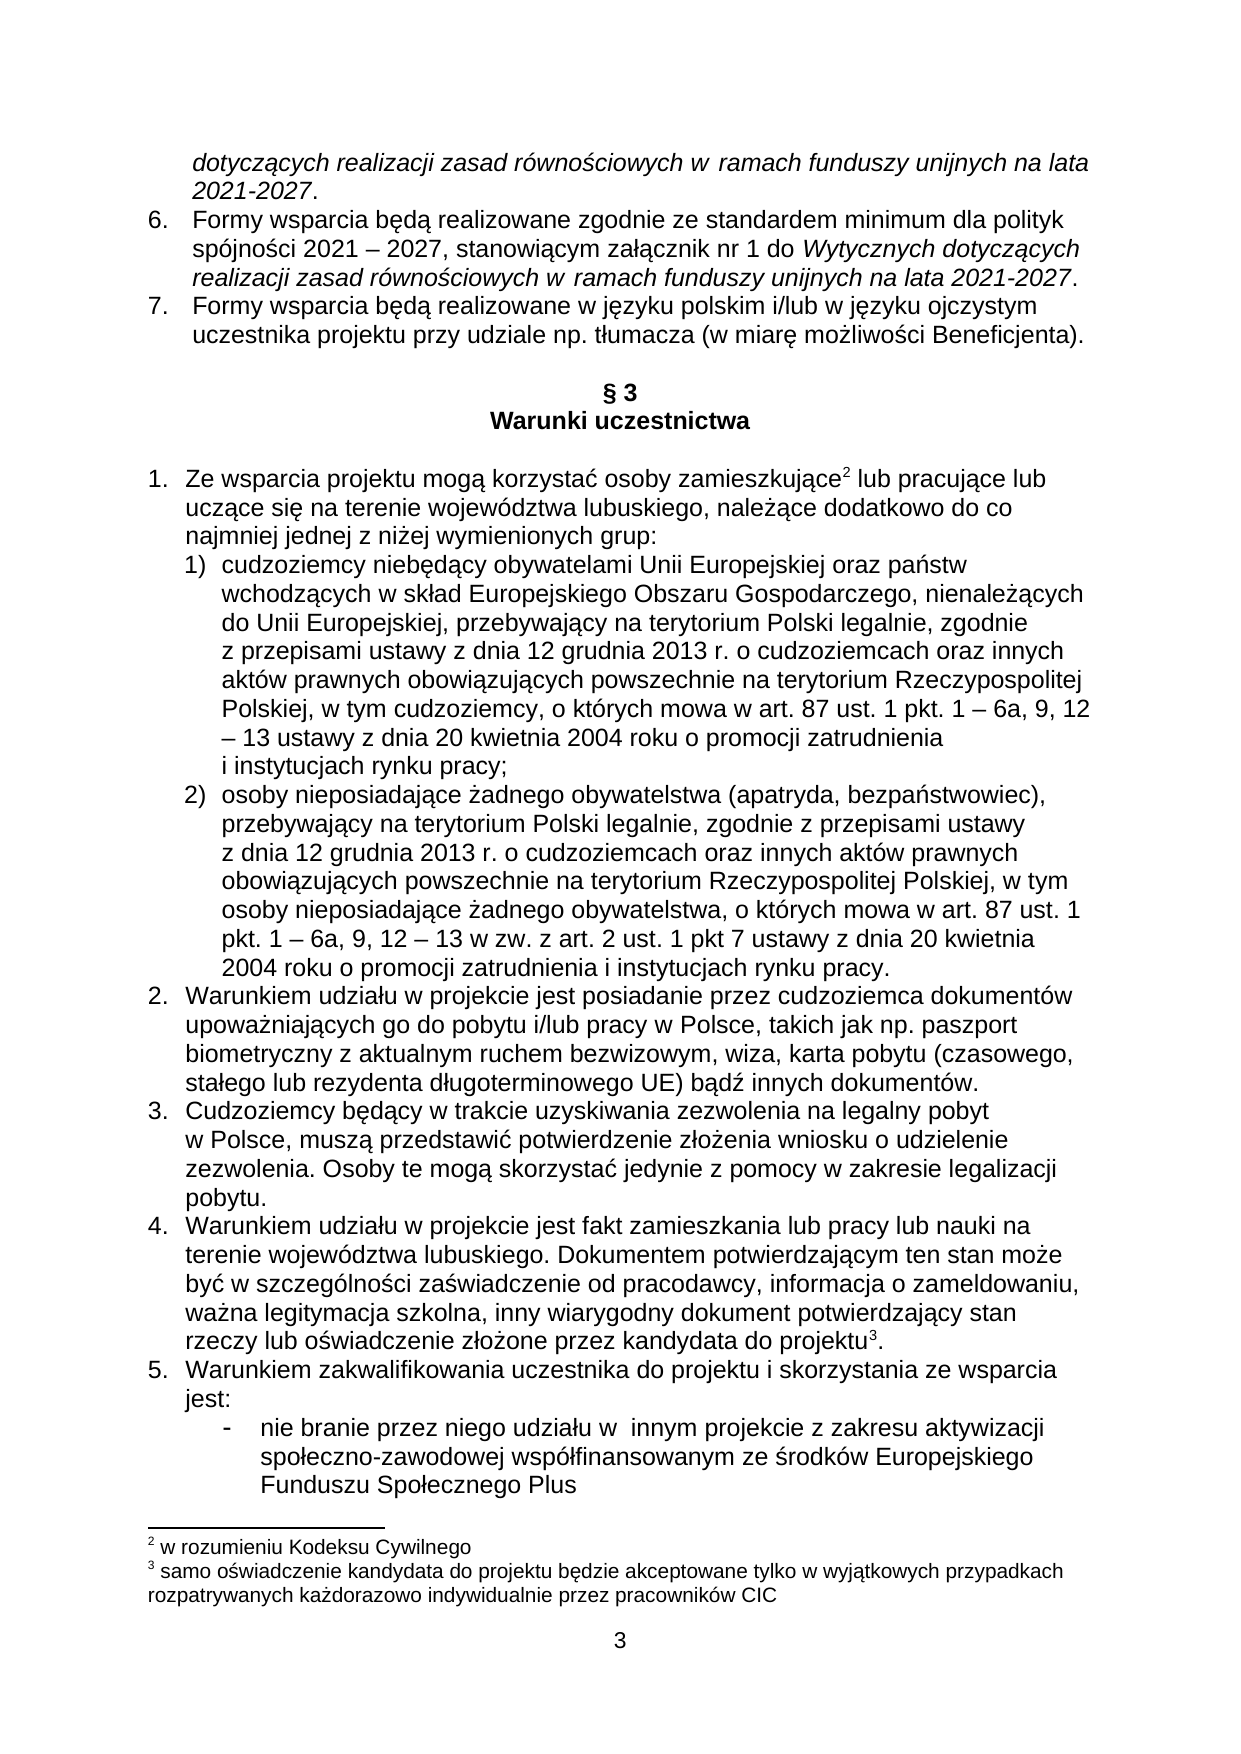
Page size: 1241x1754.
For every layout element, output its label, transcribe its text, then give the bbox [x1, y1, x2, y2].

list Formy wsparcia będą realizowane zgodnie ze standardem minimum dla polityk spójności 2021 – 2027, stanowiącym załącznik nr 1 do Wytycznych dotyczących realizacji zasad równościowych w ramach funduszy unijnych na lata 2021-2027. [148, 205, 1093, 291]
list cudzoziemcy niebędący obywatelami Unii Europejskiej oraz państw wchodzących w skład Europejskiego Obszaru Gospodarczego, nienależących do Unii Europejskiej, przebywający na terytorium Polski legalnie, zgodnie [184, 550, 1093, 636]
list Cudzoziemcy będący w trakcie uzyskiwania zezwolenia na legalny pobyt w Polsce, muszą przedstawić potwierdzenie złożenia wniosku o udzielenie zezwolenia. Osoby te mogą skorzystać jedynie z pomocy w zakresie legalizacji pobytu. [148, 1096, 1093, 1211]
list Formy wsparcia będą realizowane w języku polskim i/lub w języku ojczystym uczestnika projektu przy udziale np. tłumacza (w miarę możliwości Beneficjenta). [148, 291, 1093, 349]
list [148, 148, 1093, 205]
text Warunki uczestnictwa [148, 406, 1093, 435]
list osoby nieposiadające żadnego obywatelstwa (apatryda, bezpaństwowiec), przebywający na terytorium Polski legalnie, zgodnie z przepisami ustawy [184, 780, 1093, 838]
list Ze wsparcia projektu mogą korzystać osoby zamieszkujące lub pracujące lub uczące się na terenie województwa lubuskiego, należące dodatkowo do co najmniej jednej z niżej wymienionych grup: [148, 464, 1093, 550]
list nie branie przez niego udziału w innym projekcie z zakresu aktywizacji społeczno-zawodowej współfinansowanym ze środków Europejskiego Funduszu Społecznego Plus [223, 1413, 1093, 1499]
list Warunkiem udziału w projekcie jest fakt zamieszkania lub pracy lub nauki na terenie województwa lubuskiego. Dokumentem potwierdzającym ten stan może być w szczególności zaświadczenie od pracodawcy, informacja o zameldowaniu, ważna legitymacja szkolna, inny wiarygodny dokument potwierdzający stan rzeczy lub oświadczenie złożone przez kandydata do projektu. [148, 1211, 1093, 1355]
list z przepisami ustawy z dnia 12 grudnia 2013 r. o cudzoziemcach oraz innych aktów prawnych obowiązujących powszechnie na terytorium Rzeczypospolitej Polskiej, w tym cudzoziemcy, o których mowa w art. 87 ust. 1 pkt. 1 – 6a, 9, 12 – 13 ustawy z dnia 20 kwietnia 2004 roku o promocji zatrudnienia i instytucjach rynku pracy; [221, 636, 1093, 780]
list z dnia 12 grudnia 2013 r. o cudzoziemcach oraz innych aktów prawnych obowiązujących powszechnie na terytorium Rzeczypospolitej Polskiej, w tym osoby nieposiadające żadnego obywatelstwa, o których mowa w art. 87 ust. 1 pkt. 1 – 6a, 9, 12 – 13 w zw. z art. 2 ust. 1 pkt 7 ustawy z dnia 20 kwietnia 2004 roku o promocji zatrudnienia i instytucjach rynku pracy. [221, 838, 1093, 981]
list Warunkiem zakwalifikowania uczestnika do projektu i skorzystania ze wsparcia jest: [148, 1355, 1093, 1413]
list Warunkiem udziału w projekcie jest posiadanie przez cudzoziemca dokumentów upoważniających go do pobytu i/lub pracy w Polsce, takich jak np. paszport biometryczny z aktualnym ruchem bezwizowym, wiza, karta pobytu (czasowego, stałego lub rezydenta długoterminowego UE) bądź innych dokumentów. [148, 981, 1093, 1096]
text § 3 [148, 378, 1093, 406]
